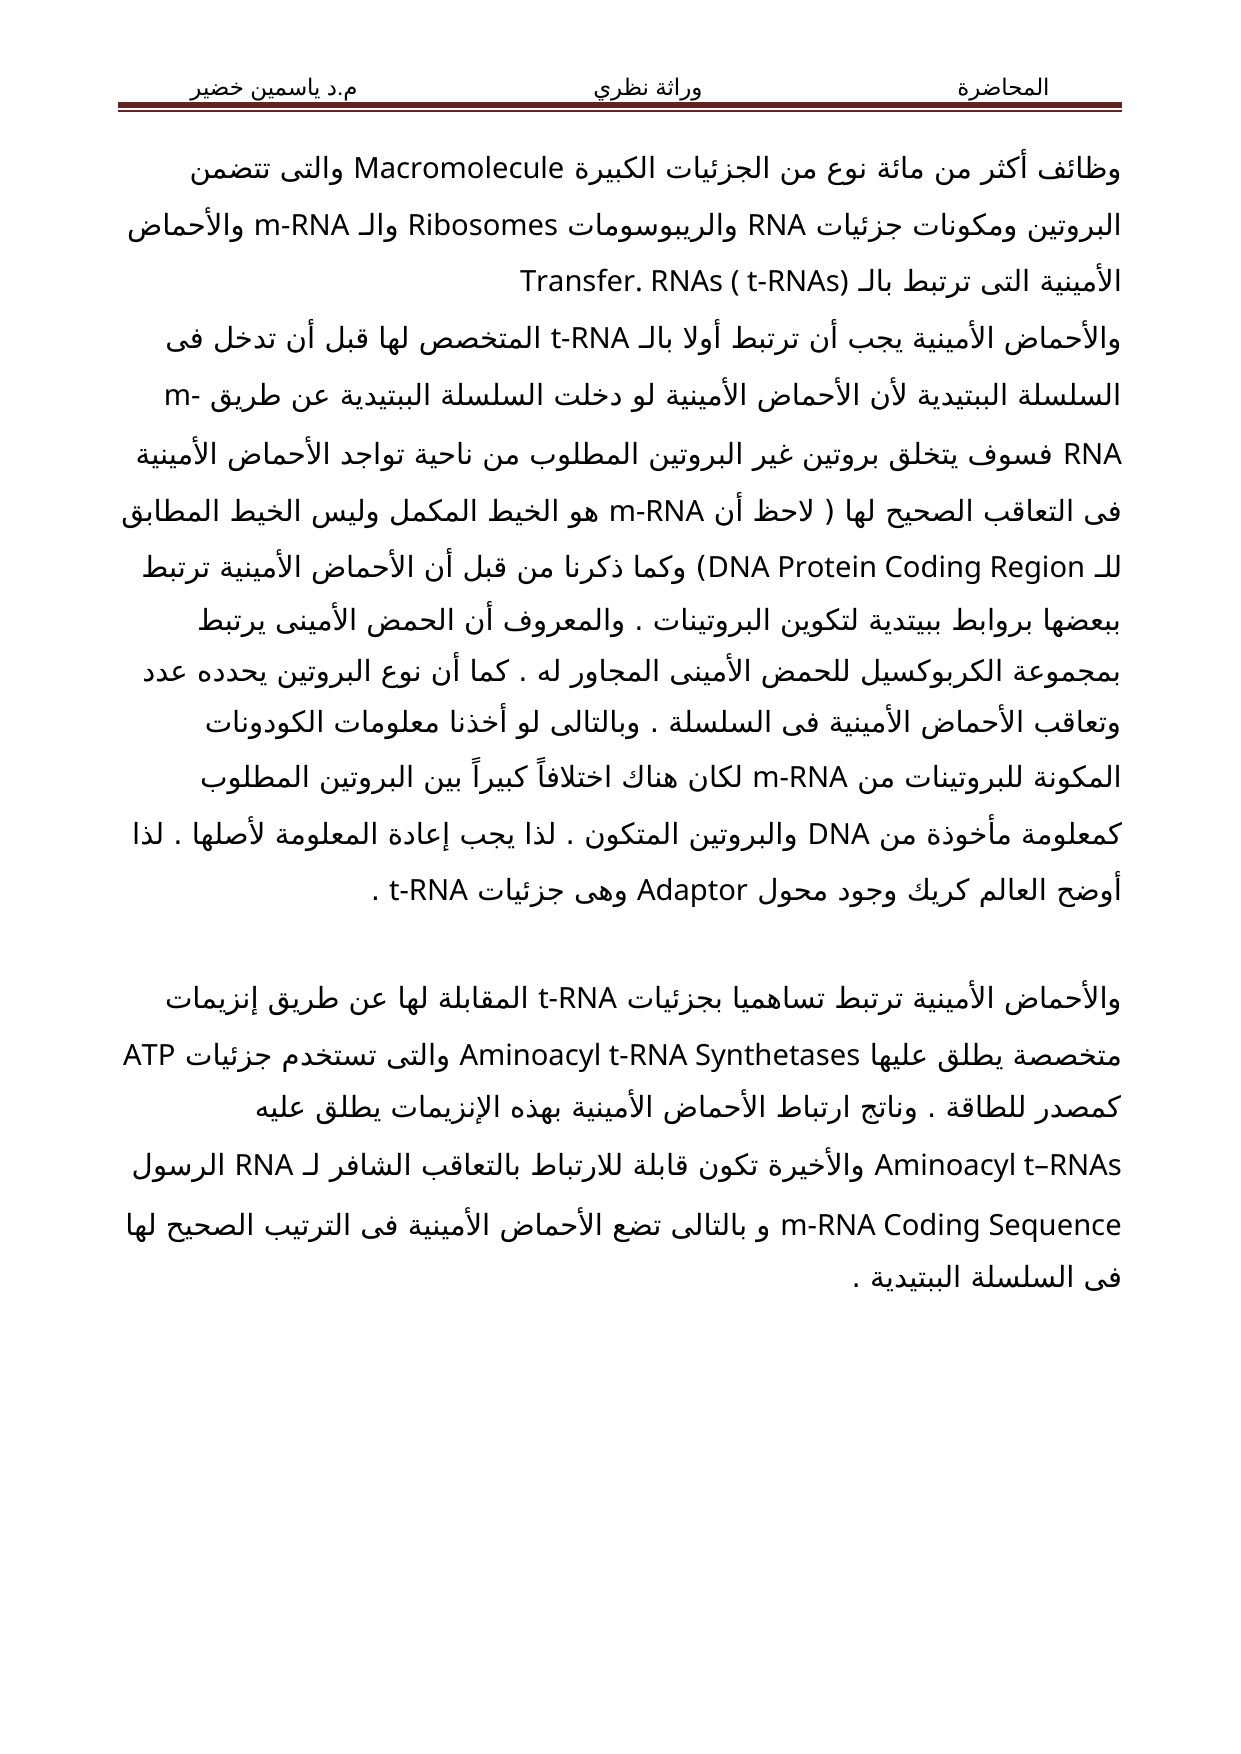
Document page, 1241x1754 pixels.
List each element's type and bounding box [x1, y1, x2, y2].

text [118, 147, 1122, 1345]
